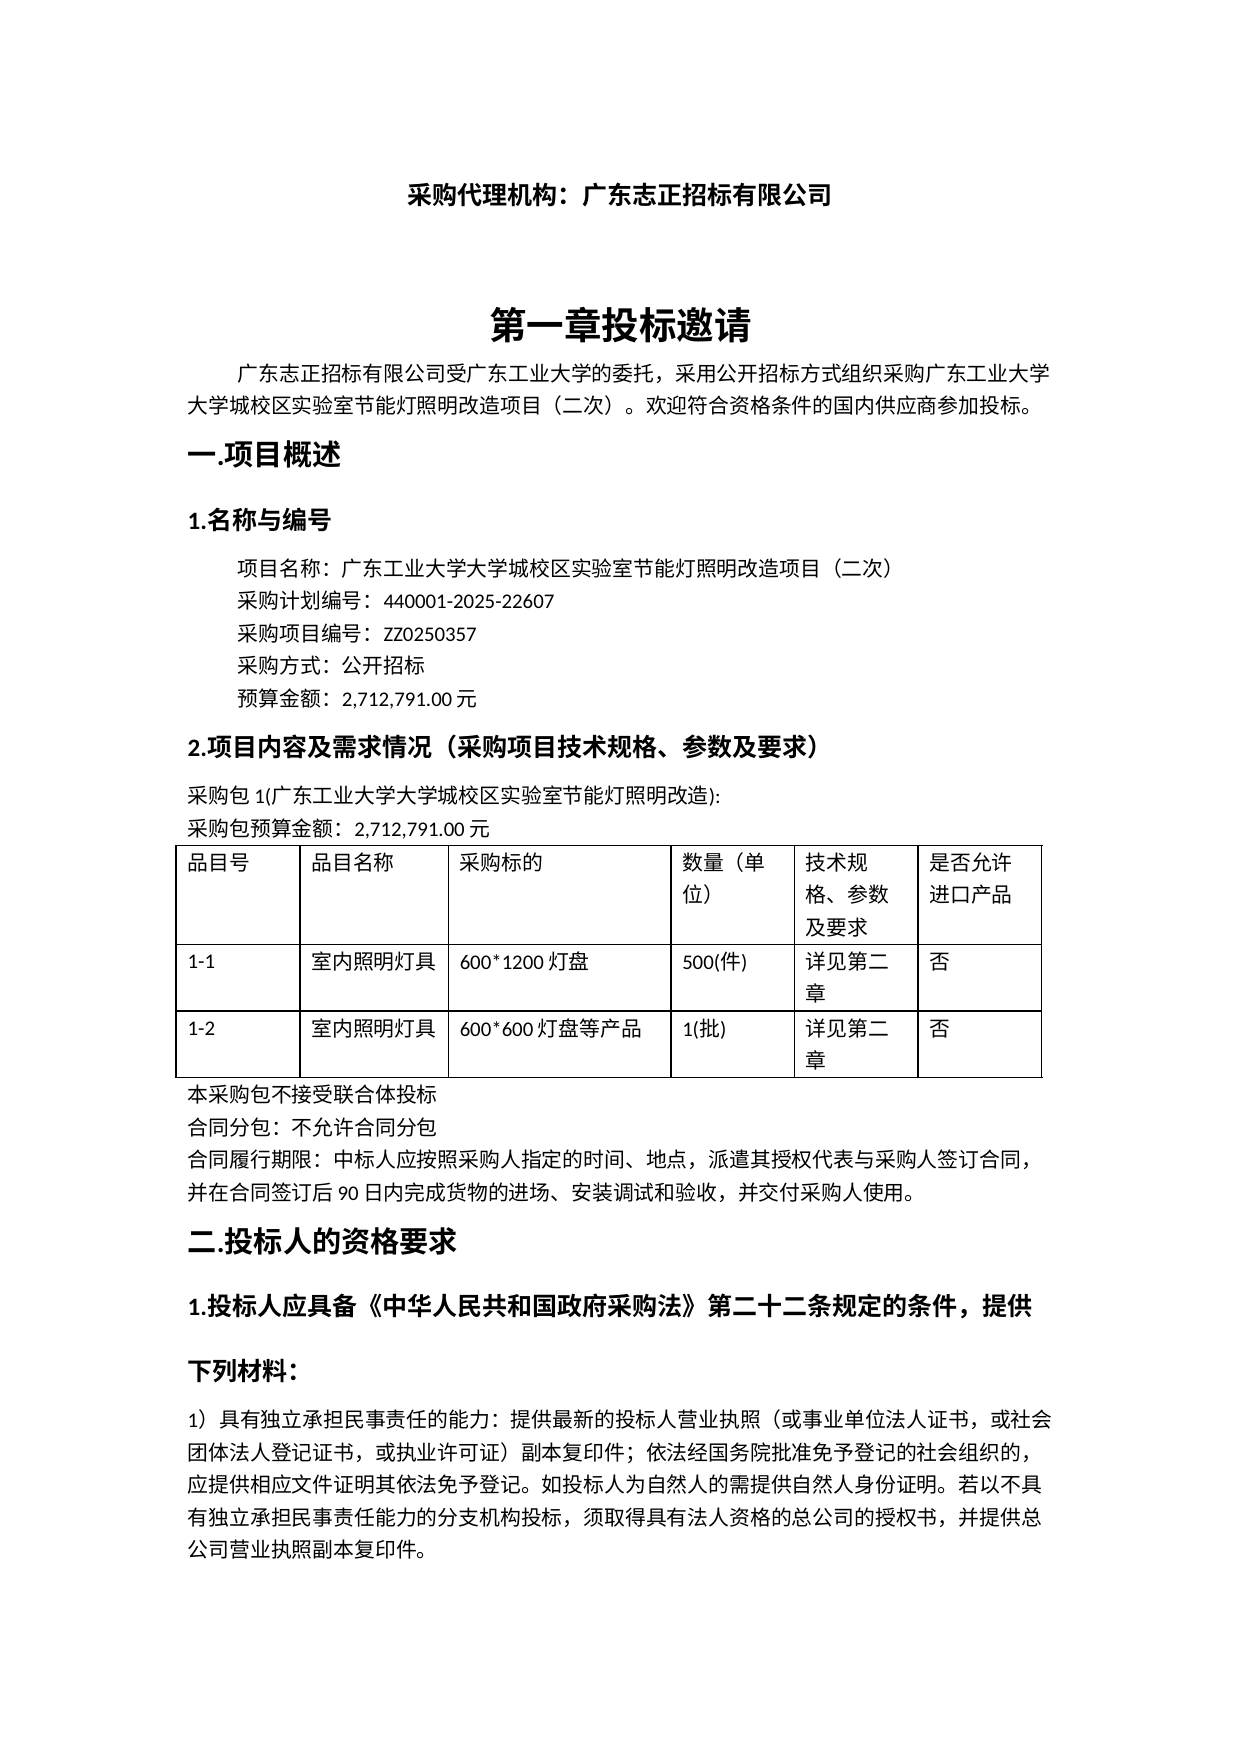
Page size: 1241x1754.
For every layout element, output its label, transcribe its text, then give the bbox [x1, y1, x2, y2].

text 第一章投标邀请 [187, 292, 1053, 357]
table_header 采购标的 [449, 846, 670, 943]
table_cell 500(件) [672, 945, 794, 1010]
text 一.项目概述 [187, 422, 1053, 487]
table_cell 600*1200灯盘 [449, 945, 670, 1010]
table_header 技术规格、参数及要求 [795, 846, 917, 943]
text 项目名称：广东工业大学大学城校区实验室节能灯照明改造项目（二次） [187, 552, 1053, 584]
text 1）具有独立承担民事责任的能力：提供最新的投标人营业执照（或事业单位法人证书，或社会团体法人登记证书，或执业许可证）副本复印件；依法经国务院批准免予登记的社会组织的，应提供相应文件证明其依法免予登记。如投标人为自然人的需提供自然人身份证明。若以不具有独立承担民事责任能力的分支机构投标，须取得具有法人资格的总公司的授权书，并提供总公司营业执照副本复印件。 [187, 1403, 1053, 1566]
text 采购代理机构：广东志正招标有限公司 [187, 162, 1053, 227]
text 采购方式：公开招标 [187, 649, 1053, 682]
text 广东志正招标有限公司受广东工业大学的委托，采用公开招标方式组织采购广东工业大学大学城校区实验室节能灯照明改造项目（二次）。欢迎符合资格条件的国内供应商参加投标。 [187, 357, 1053, 422]
text 合同履行期限：中标人应按照采购人指定的时间、地点，派遣其授权代表与采购人签订合同，并在合同签订后90日内完成货物的进场、安装调试和验收，并交付采购人使用。 [187, 1143, 1053, 1208]
table_cell 600*600灯盘等产品 [449, 1012, 670, 1077]
table_cell 否 [919, 1012, 1041, 1077]
text 采购包1(广东工业大学大学城校区实验室节能灯照明改造): [187, 779, 1053, 812]
table_cell 否 [919, 945, 1041, 1010]
table_header 品目名称 [301, 846, 448, 943]
table_header 品目号 [177, 846, 299, 943]
table_cell 详见第二章 [795, 945, 917, 1010]
table_cell 1-2 [177, 1012, 299, 1077]
text 二.投标人的资格要求 [187, 1208, 1053, 1273]
table_cell 详见第二章 [795, 1012, 917, 1077]
text 采购包预算金额：2,712,791.00元 [187, 812, 1053, 844]
text 预算金额：2,712,791.00元 [187, 682, 1053, 714]
table_header 数量（单位） [672, 846, 794, 943]
text 1.投标人应具备《中华人民共和国政府采购法》第二十二条规定的条件，提供下列材料： [187, 1273, 1053, 1403]
table_cell 室内照明灯具 [301, 945, 448, 1010]
text 采购计划编号：440001-2025-22607 [187, 584, 1053, 617]
text 2.项目内容及需求情况（采购项目技术规格、参数及要求） [187, 714, 1053, 779]
table_header 是否允许进口产品 [919, 846, 1041, 943]
text 1.名称与编号 [187, 487, 1053, 552]
table_cell 室内照明灯具 [301, 1012, 448, 1077]
text 合同分包：不允许合同分包 [187, 1111, 1053, 1143]
table_cell 1(批) [672, 1012, 794, 1077]
table_cell 1-1 [177, 945, 299, 1010]
text 采购项目编号：ZZ0250357 [187, 617, 1053, 649]
text 本采购包不接受联合体投标 [187, 1078, 1053, 1111]
